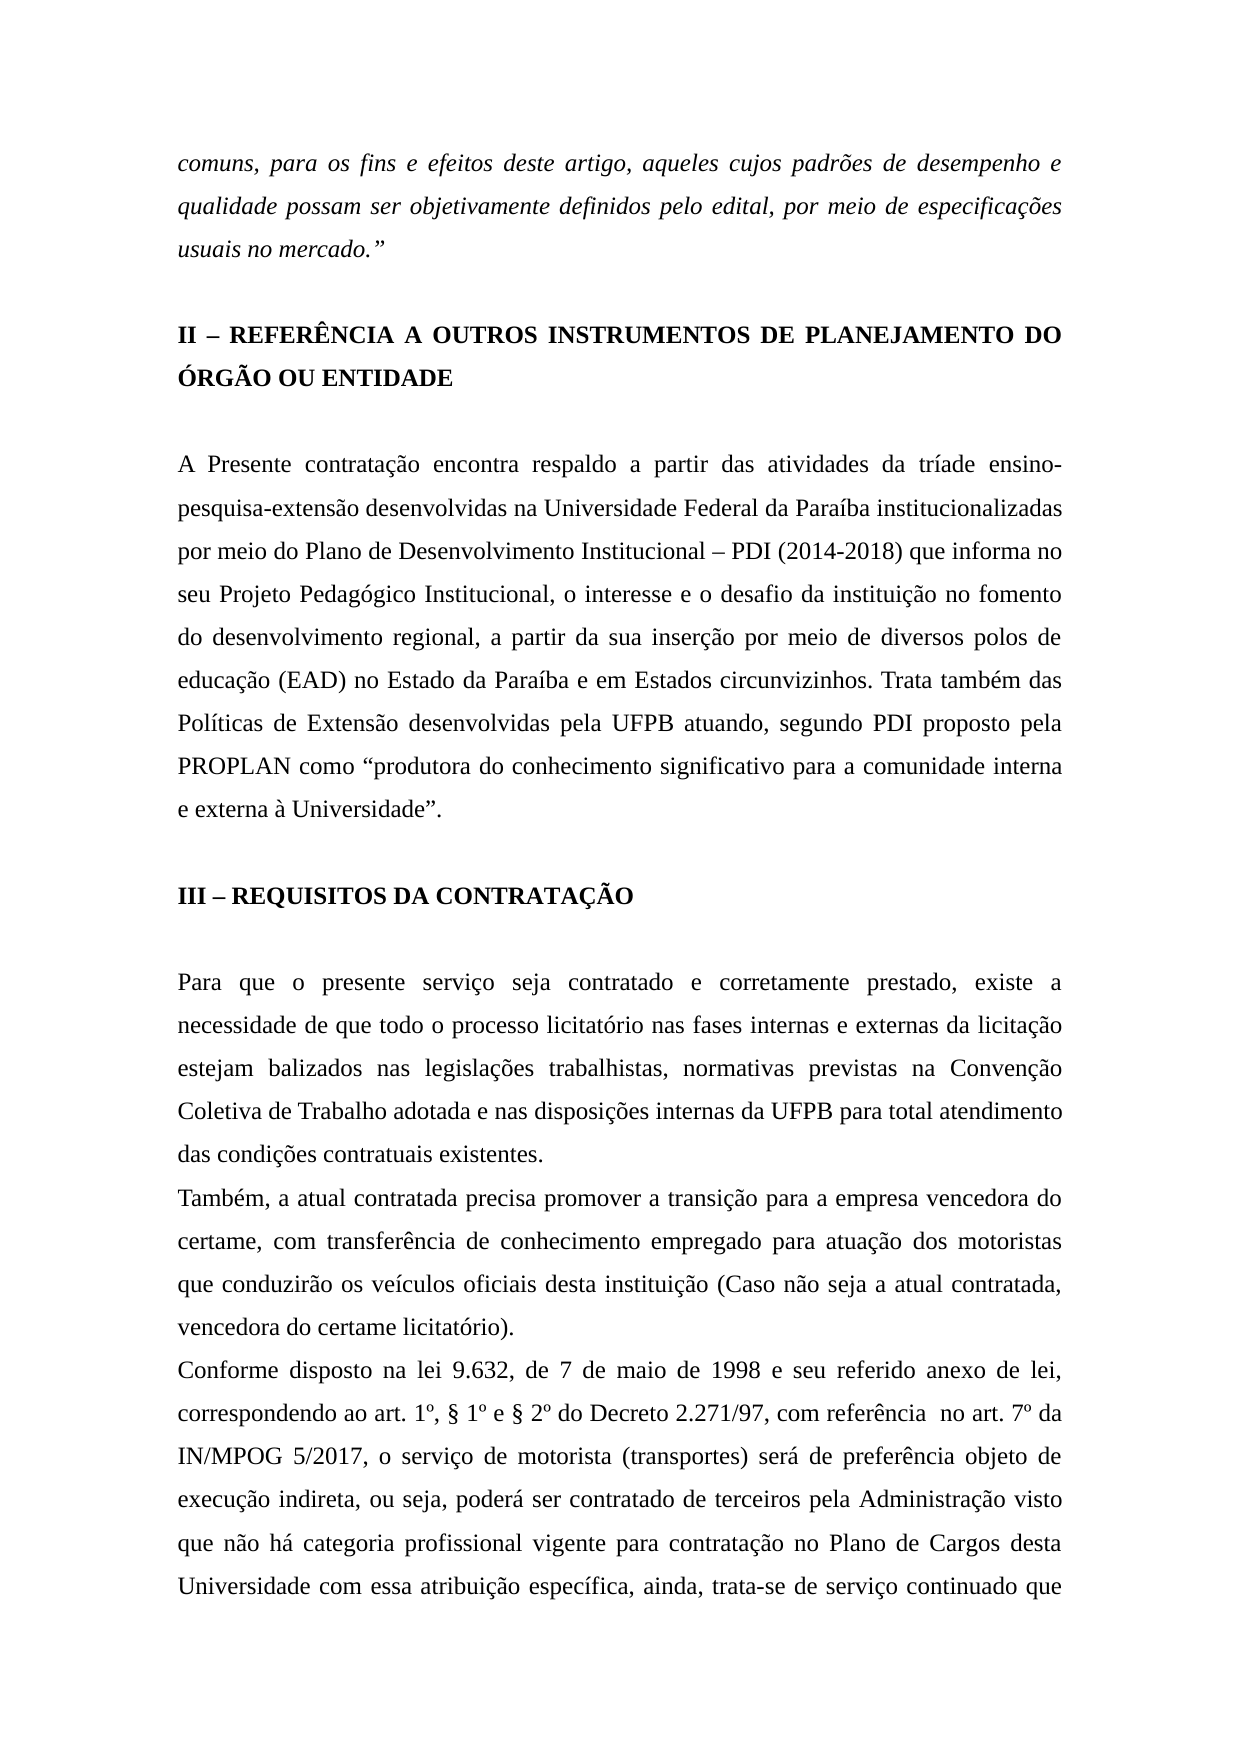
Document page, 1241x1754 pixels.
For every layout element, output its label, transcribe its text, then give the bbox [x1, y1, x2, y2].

text II – REFERÊNCIA A OUTROS INSTRUMENTOS DE PLANEJAMENTO DO ÓRGÃO OU ENTIDADE [177, 320, 1063, 392]
text III – REQUISITOS DA CONTRATAÇÃO [177, 881, 1063, 909]
text A Presente contratação encontra respaldo a partir das atividades da tríade ensino-pesquisa-extensão desenvolvidas na Universidade Federal da Paraíba institucionalizadas por meio do Plano de Desenvolvimento Institucional – PDI (2014-2018) que informa no seu Projeto Pedagógico Institucional, o interesse e o desafio da instituição no fomento do desenvolvimento regional, a partir da sua inserção por meio de diversos polos de educação (EAD) no Estado da Paraíba e em Estados circunvizinhos. Trata também das Políticas de Extensão desenvolvidas pela UFPB atuando, segundo PDI proposto pela PROPLAN como “produtora do conhecimento significativo para a comunidade interna e externa à Universidade”. [177, 449, 1063, 823]
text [177, 1355, 1063, 1599]
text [177, 148, 1063, 263]
text Para que o presente serviço seja contratado e corretamente prestado, existe a necessidade de que todo o processo licitatório nas fases internas e externas da licitação estejam balizados nas legislações trabalhistas, normativas previstas na Convenção Coletiva de Trabalho adotada e nas disposições internas da UFPB para total atendimento das condições contratuais existentes. [177, 967, 1063, 1168]
text Também, a atual contratada precisa promover a transição para a empresa vencedora do certame, com transferência de conhecimento empregado para atuação dos motoristas que conduzirão os veículos oficiais desta instituição (Caso não seja a atual contratada, vencedora do certame licitatório). [177, 1183, 1063, 1341]
